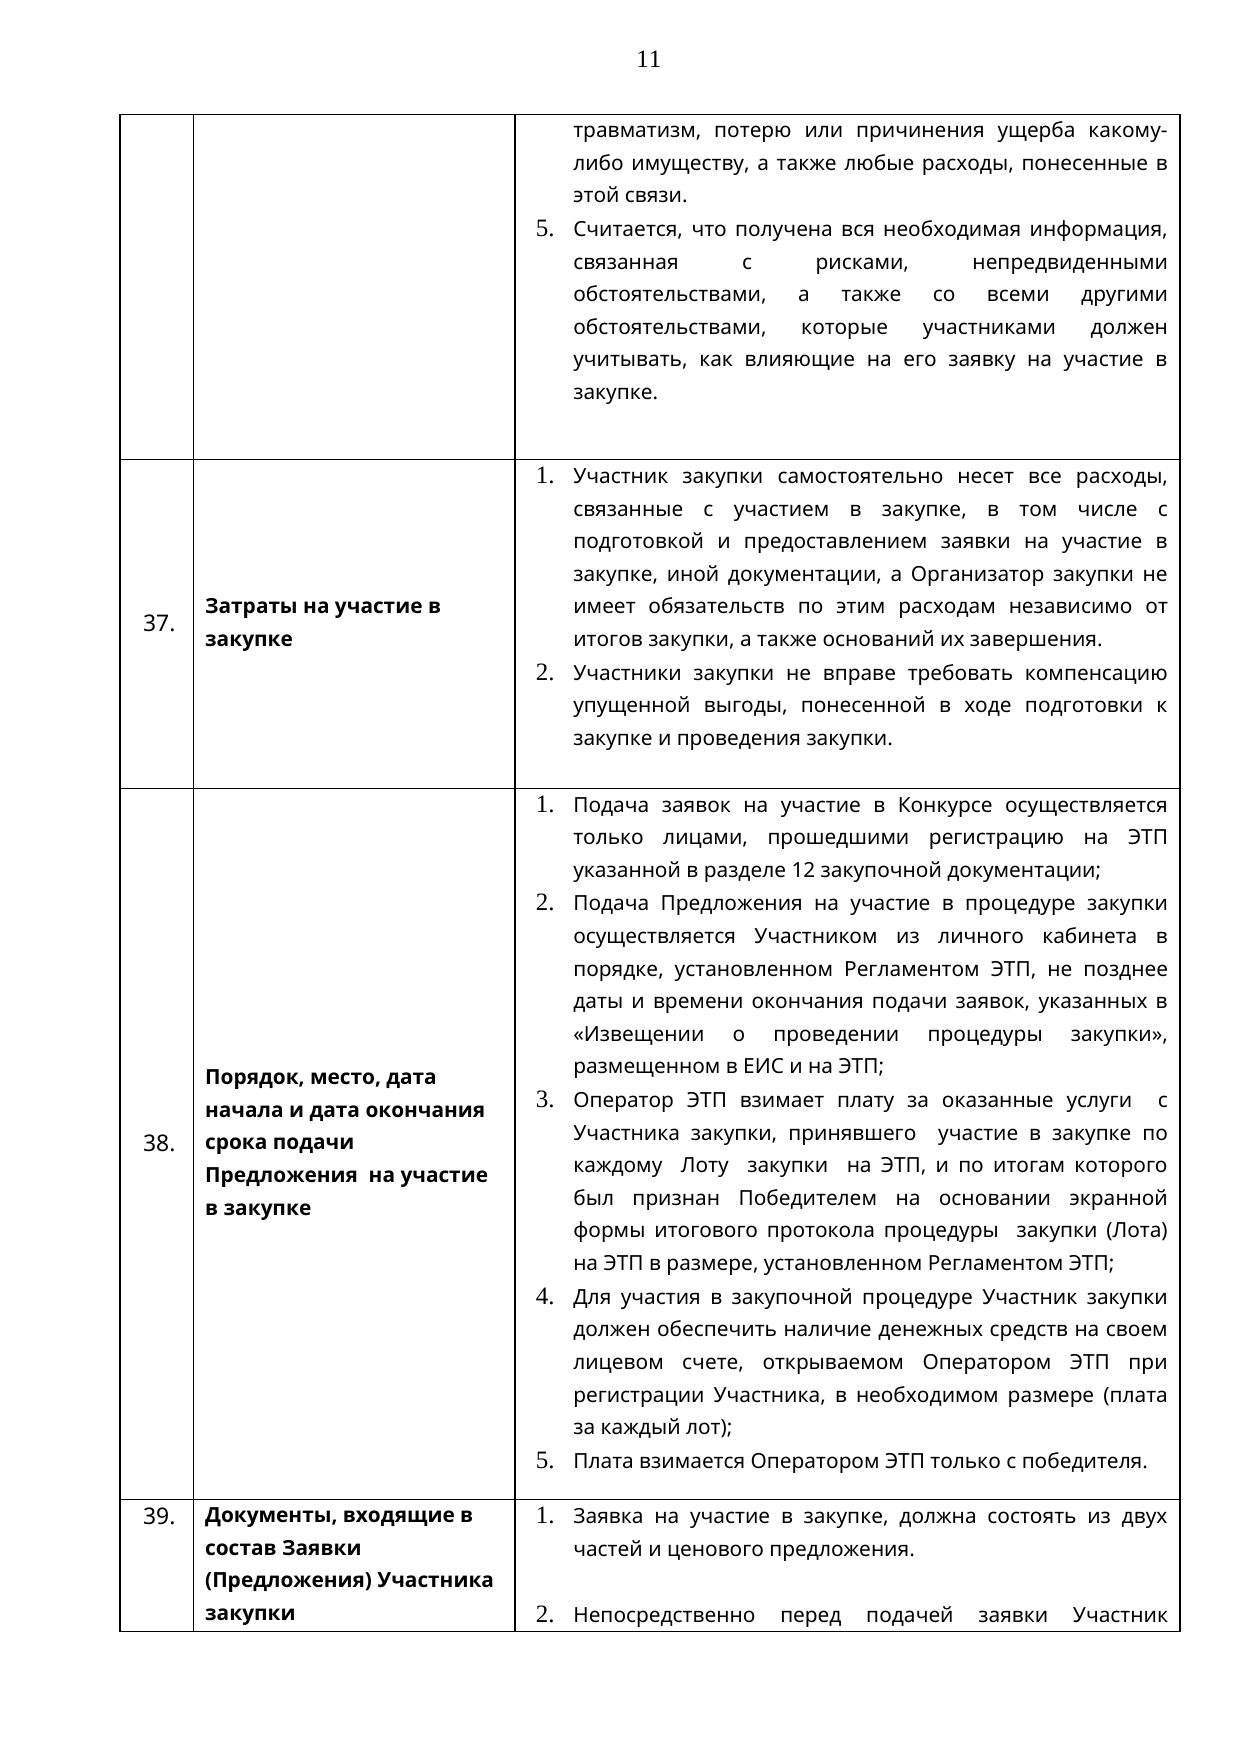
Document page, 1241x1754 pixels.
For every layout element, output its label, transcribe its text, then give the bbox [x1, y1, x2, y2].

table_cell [516, 115, 1179, 459]
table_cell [194, 115, 514, 459]
table_cell [121, 460, 193, 788]
table_cell [121, 1500, 193, 1631]
table_cell [121, 115, 193, 459]
table_cell [121, 789, 193, 1499]
table_cell Порядок, место, дата начала и дата окончания срока подачи Предложения на участие в закупке [194, 789, 514, 1499]
table_cell Затраты на участие в закупке [194, 460, 514, 788]
table_cell Участник закупки самостоятельно несет все расходы, связанные с участием в закупке, в том числе с подготовкой и предоставлением заявки на участие в закупке, иной документации, а Организатор закупки не имеет обязательств по этим расходам независимо от итогов закупки, а также оснований их завершения. Участники закупки не вправе требовать компенсацию упущенной выгоды, понесенной в ходе подготовки к закупке и проведения закупки. [516, 460, 1179, 788]
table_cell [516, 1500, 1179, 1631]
table_cell Подача заявок на участие в Конкурсе осуществляется только лицами, прошедшими регистрацию на ЭТП указанной в разделе 12 закупочной документации; Подача Предложения на участие в процедуре закупки осуществляется Участником из личного кабинета в порядке, установленном Регламентом ЭТП, не позднее даты и времени окончания подачи заявок, указанных в «Извещении о проведении процедуры закупки», размещенном в ЕИС и на ЭТП; Оператор ЭТП взимает плату за оказанные услуги с Участника закупки, принявшего участие в закупке по каждому Лоту закупки на ЭТП, и по итогам которого был признан Победителем на основании экранной формы итогового протокола процедуры закупки (Лота) на ЭТП в размере, установленном Регламентом ЭТП; Для участия в закупочной процедуре Участник закупки должен обеспечить наличие денежных средств на своем лицевом счете, открываемом Оператором ЭТП при регистрации Участника, в необходимом размере (плата за каждый лот); Плата взимается Оператором ЭТП только с победителя. [516, 789, 1179, 1499]
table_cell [194, 1500, 514, 1631]
